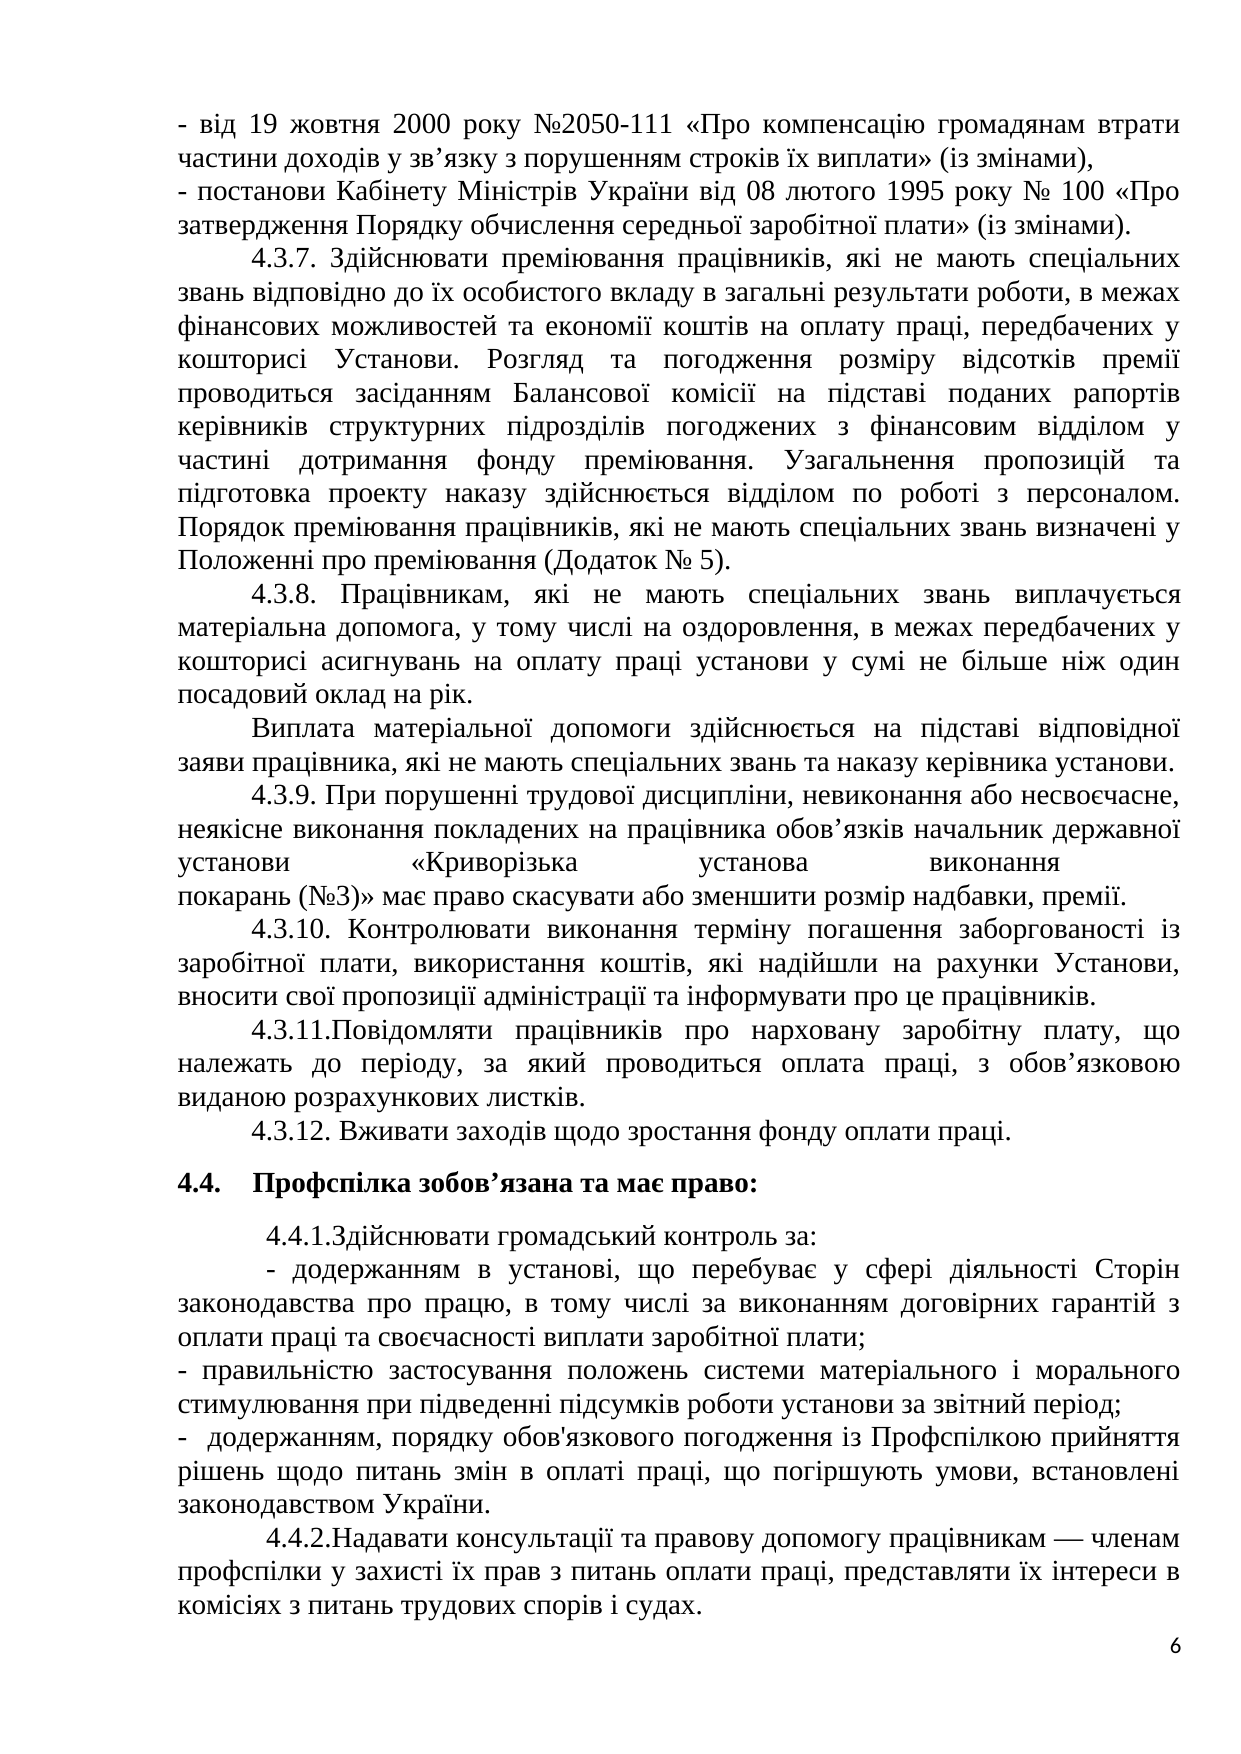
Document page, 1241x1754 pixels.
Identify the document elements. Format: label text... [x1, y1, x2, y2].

text 4.3.9. При порушенні трудової дисципліни, невиконання або несвоєчасне, неякісне виконання покладених на працівника обов’язків начальник державної установи «Криворізька установа виконання покарань (№3)» має право скасувати або зменшити розмір надбавки, премії. [177, 777, 1181, 911]
list додержанням, порядку обов'язкового погодження із Профспілкою прийняття рішень щодо питань змін в оплаті праці, що погіршують умови, встановлені законодавством України. [177, 1419, 1181, 1520]
list Профспілка зобов’язана та має право: [177, 1165, 1181, 1199]
text - постанови Кабінету Міністрів України від 08 лютого 1995 року № 100 «Про затвердження Порядку обчислення середньої заробітної плати» (із змінами). [177, 173, 1181, 241]
text Виплата матеріальної допомоги здійснюється на підставі відповідної заяви працівника, які не мають спеціальних звань та наказу керівника установи. [177, 710, 1181, 777]
text 4.3.12. Вживати заходів щодо зростання фонду оплати праці. [177, 1113, 1181, 1146]
text 4.3.11.Повідомляти працівників про нарховану заробітну плату, що належать до періоду, за який проводиться оплата праці, з обов’язковою виданою розрахункових листків. [177, 1012, 1181, 1113]
text - додержанням в установі, що перебуває у сфері діяльності Сторін законодавства про працю, в тому числі за виконанням договірних гарантій з оплати праці та своєчасності виплати заробітної плати; [177, 1252, 1181, 1352]
text 4.4.2.Надавати консультації та правову допомогу працівникам — членам профспілки у захисті їх прав з питань оплати праці, представляти їх інтереси в комісіях з питань трудових спорів і судах. [177, 1520, 1181, 1621]
text - правильністю застосування положень системи матеріального і морального стимулювання при підведенні підсумків роботи установи за звітний період; [177, 1352, 1181, 1419]
text 4.3.7. Здійснювати преміювання працівників, які не мають спеціальних звань відповідно до їх особистого вкладу в загальні результати роботи, в межах фінансових можливостей та економії коштів на оплату праці, передбачених у кошторисі Установи. Розгляд та погодження розміру відсотків премії проводиться засіданням Балансової комісії на підставі поданих рапортів керівників структурних підрозділів погоджених з фінансовим відділом у частині дотримання фонду преміювання. Узагальнення пропозицій та підготовка проекту наказу здійснюється відділом по роботі з персоналом. Порядок преміювання працівників, які не мають спеціальних звань визначені у Положенні про преміювання (Додаток № 5). [177, 241, 1181, 576]
text 4.3.8. Працівникам, які не мають спеціальних звань виплачується матеріальна допомога, у тому числі на оздоровлення, в межах передбачених у кошторисі асигнувань на оплату праці установи у сумі не більше ніж один посадовий оклад на рік. [177, 576, 1181, 710]
text 4.4.1.Здійснювати громадський контроль за: [177, 1218, 1181, 1252]
text 4.3.10. Контролювати виконання терміну погашення заборгованості із заробітної плати, використання коштів, які надійшли на рахунки Установи, вносити свої пропозиції адміністрації та інформувати про це працівників. [177, 911, 1181, 1012]
text - від 19 жовтня 2000 року №2050-111 «Про компенсацію громадянам втрати частини доходів у зв’язку з порушенням строків їх виплати» (із змінами), [177, 106, 1181, 173]
